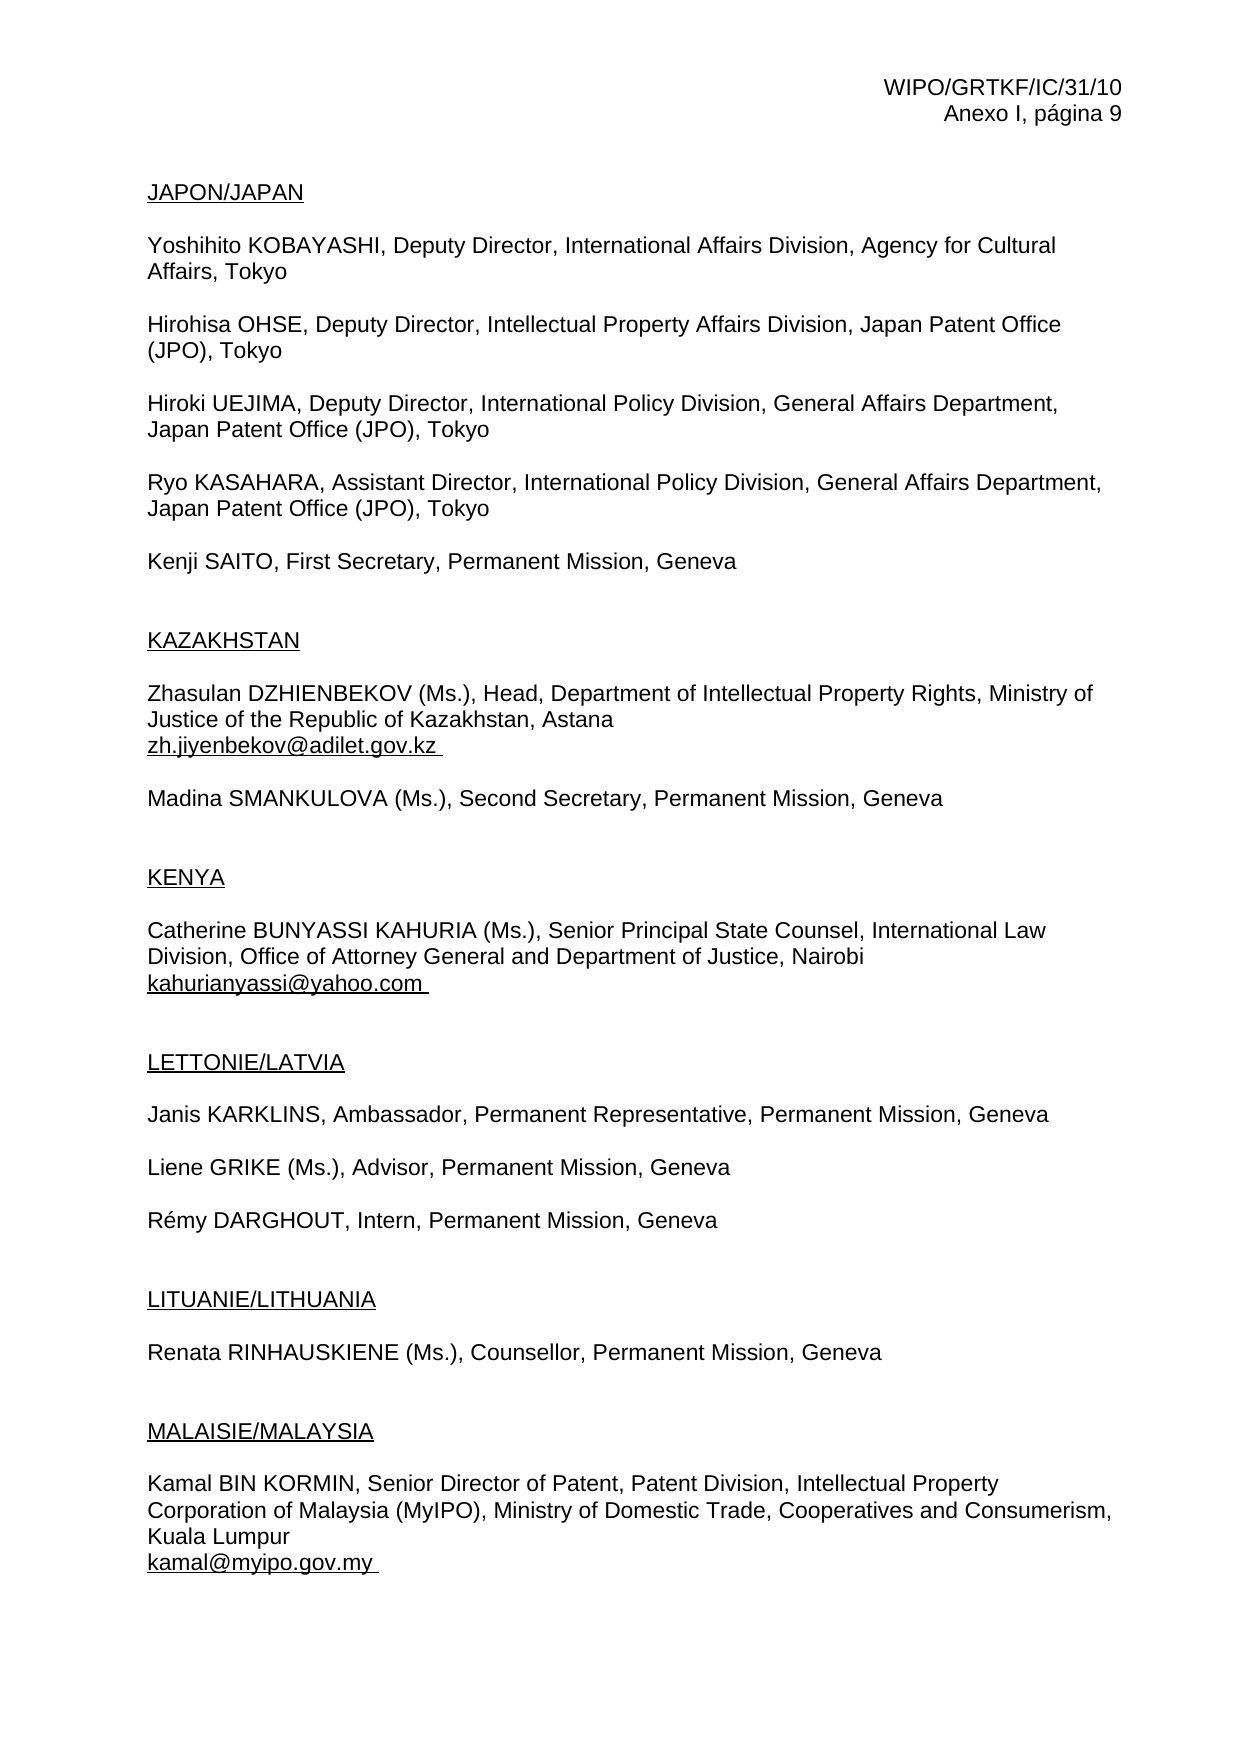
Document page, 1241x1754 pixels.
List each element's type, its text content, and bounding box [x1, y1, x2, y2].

text Rémy DARGHOUT, Intern, Permanent Mission, Geneva [147, 1207, 1122, 1233]
text Hirohisa OHSE, Deputy Director, Intellectual Property Affairs Division, Japan Patent Office (JPO), Tokyo [147, 311, 1122, 363]
text Renata RINHAUSKIENE (Ms.), Counsellor, Permanent Mission, Geneva [147, 1338, 1122, 1365]
text LETTONIE/LATVIA [147, 1049, 1122, 1075]
text Liene GRIKE (Ms.), Advisor, Permanent Mission, Geneva [147, 1154, 1122, 1180]
text JAPON/JAPAN [147, 179, 1122, 205]
text Madina SMANKULOVA (Ms.), Second Secretary, Permanent Mission, Geneva [147, 785, 1122, 811]
text MALAISIE/MALAYSIA [147, 1418, 1122, 1444]
text Yoshihito KOBAYASHI, Deputy Director, International Affairs Division, Agency for Cultural Affairs, Tokyo [147, 232, 1122, 284]
text Kenji SAITO, First Secretary, Permanent Mission, Geneva [147, 548, 1122, 574]
text Zhasulan DZHIENBEKOV (Ms.), Head, Department of Intellectual Property Rights, Ministry of Justice of the Republic of Kazakhstan, Astana [147, 680, 1122, 732]
text LITUANIE/LITHUANIA [147, 1286, 1122, 1312]
text Janis KARKLINS, Ambassador, Permanent Representative, Permanent Mission, Geneva [147, 1101, 1122, 1128]
text KAZAKHSTAN [147, 627, 1122, 653]
text zh.jiyenbekov@adilet.gov.kz [147, 732, 1122, 759]
text Catherine BUNYASSI KAHURIA (Ms.), Senior Principal State Counsel, International Law Division, Office of Attorney General and Department of Justice, Nairobi [147, 917, 1122, 969]
text kahurianyassi@yahoo.com [147, 969, 1122, 996]
text Ryo KASAHARA, Assistant Director, International Policy Division, General Affairs Department, Japan Patent Office (JPO), Tokyo [147, 469, 1122, 522]
text KENYA [147, 864, 1122, 891]
text Kamal BIN KORMIN, Senior Director of Patent, Patent Division, Intellectual Property Corporation of Malaysia (MyIPO), Ministry of Domestic Trade, Cooperatives and Consumerism, Kuala Lumpur [147, 1470, 1122, 1549]
text Hiroki UEJIMA, Deputy Director, International Policy Division, General Affairs Department, Japan Patent Office (JPO), Tokyo [147, 390, 1122, 442]
text kamal@myipo.gov.my [147, 1549, 1122, 1576]
